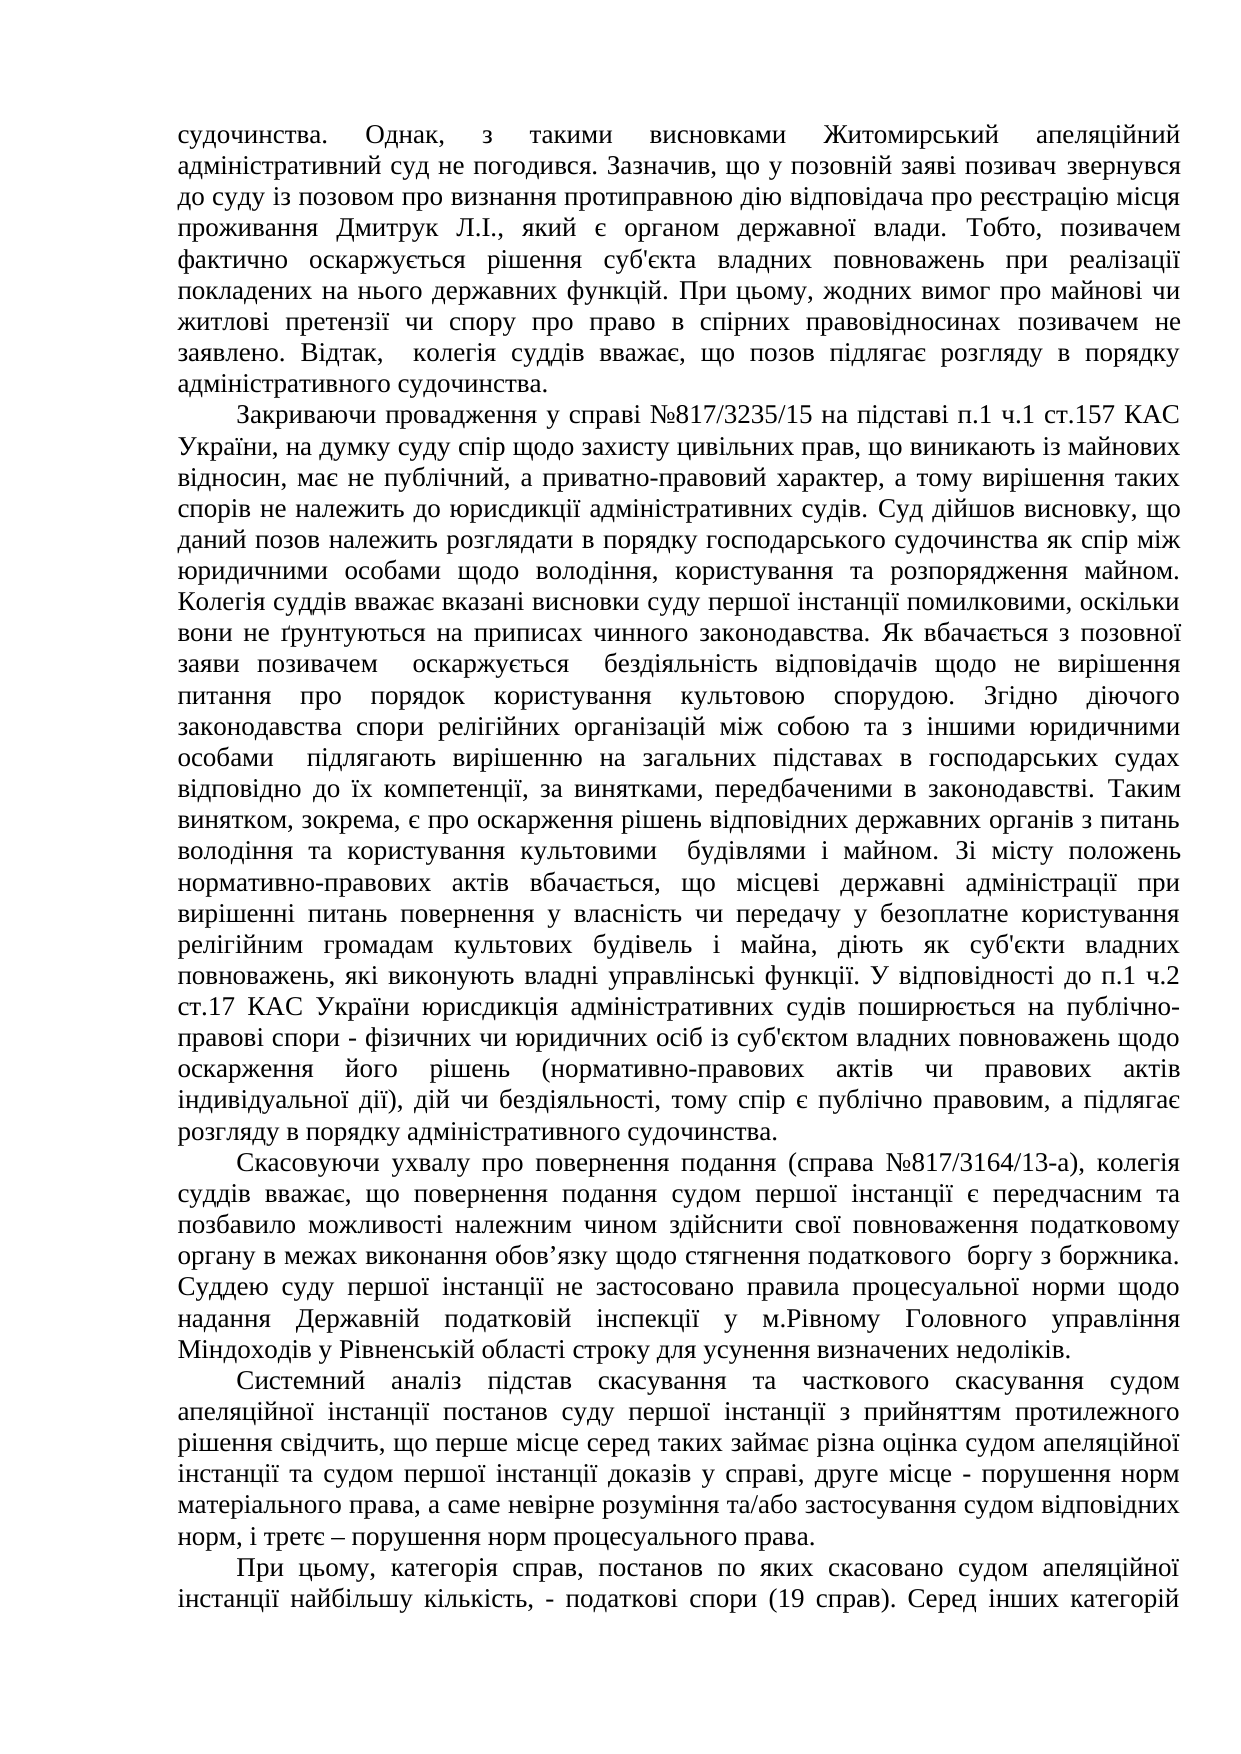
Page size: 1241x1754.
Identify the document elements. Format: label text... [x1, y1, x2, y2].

text Закриваючи провадження у справі №817/3235/15 на підставі п.1 ч.1 ст.157 КАС України, на думку суду спір щодо захисту цивільних прав, що виникають із майнових відносин, має не публічний, а приватно-правовий характер, а тому вирішення таких спорів не належить до юрисдикції адміністративних судів. Суд дійшов висновку, що даний позов належить розглядати в порядку господарського судочинства як спір між юридичними особами щодо володіння, користування та розпорядження майном. Колегія суддів вважає вказані висновки суду першої інстанції помилковими, оскільки вони не ґрунтуються на приписах чинного законодавства. Як вбачається з позовної заяви позивачем оскаржується бездіяльність відповідачів щодо не вирішення питання про порядок користування культовою спорудою. Згідно діючого законодавства спори релігійних організацій між собою та з іншими юридичними особами підлягають вирішенню на загальних підставах в господарських судах відповідно до їх компетенції, за винятками, передбаченими в законодавстві. Таким винятком, зокрема, є про оскарження рішень відповідних державних органів з питань володіння та користування культовими будівлями і майном. Зі місту положень нормативно-правових актів вбачається, що місцеві державні адміністрації при вирішенні питань повернення у власність чи передачу у безоплатне користування релігійним громадам культових будівель і майна, діють як суб'єкти владних повноважень, які виконують владні управлінські функції. У відповідності до п.1 ч.2 ст.17 КАС України юрисдикція адміністративних судів поширюється на публічно-правові спори - фізичних чи юридичних осіб із суб'єктом владних повноважень щодо оскарження його рішень (нормативно-правових актів чи правових актів індивідуальної дії), дій чи бездіяльності, тому спір є публічно правовим, а підлягає розгляду в порядку адміністративного судочинства. [177, 398, 1181, 1146]
text Скасовуючи ухвалу про повернення подання (справа №817/3164/13-а), колегія суддів вважає, що повернення подання судом першої інстанції є передчасним та позбавило можливості належним чином здійснити свої повноваження податковому органу в межах виконання обов’язку щодо стягнення податкового боргу з боржника. Суддею суду першої інстанції не застосовано правила процесуальної норми щодо надання Державній податковій інспекції у м.Рівному Головного управління Міндоходів у Рівненській області строку для усунення визначених недоліків. [177, 1146, 1181, 1364]
text Системний аналіз підстав скасування та часткового скасування судом апеляційної інстанції постанов суду першої інстанції з прийняттям протилежного рішення свідчить, що перше місце серед таких займає різна оцінка судом апеляційної інстанції та судом першої інстанції доказів у справі, друге місце - порушення норм матеріального права, а саме невірне розуміння та/або застосування судом відповідних норм, і третє – порушення норм процесуального права. [177, 1364, 1181, 1551]
